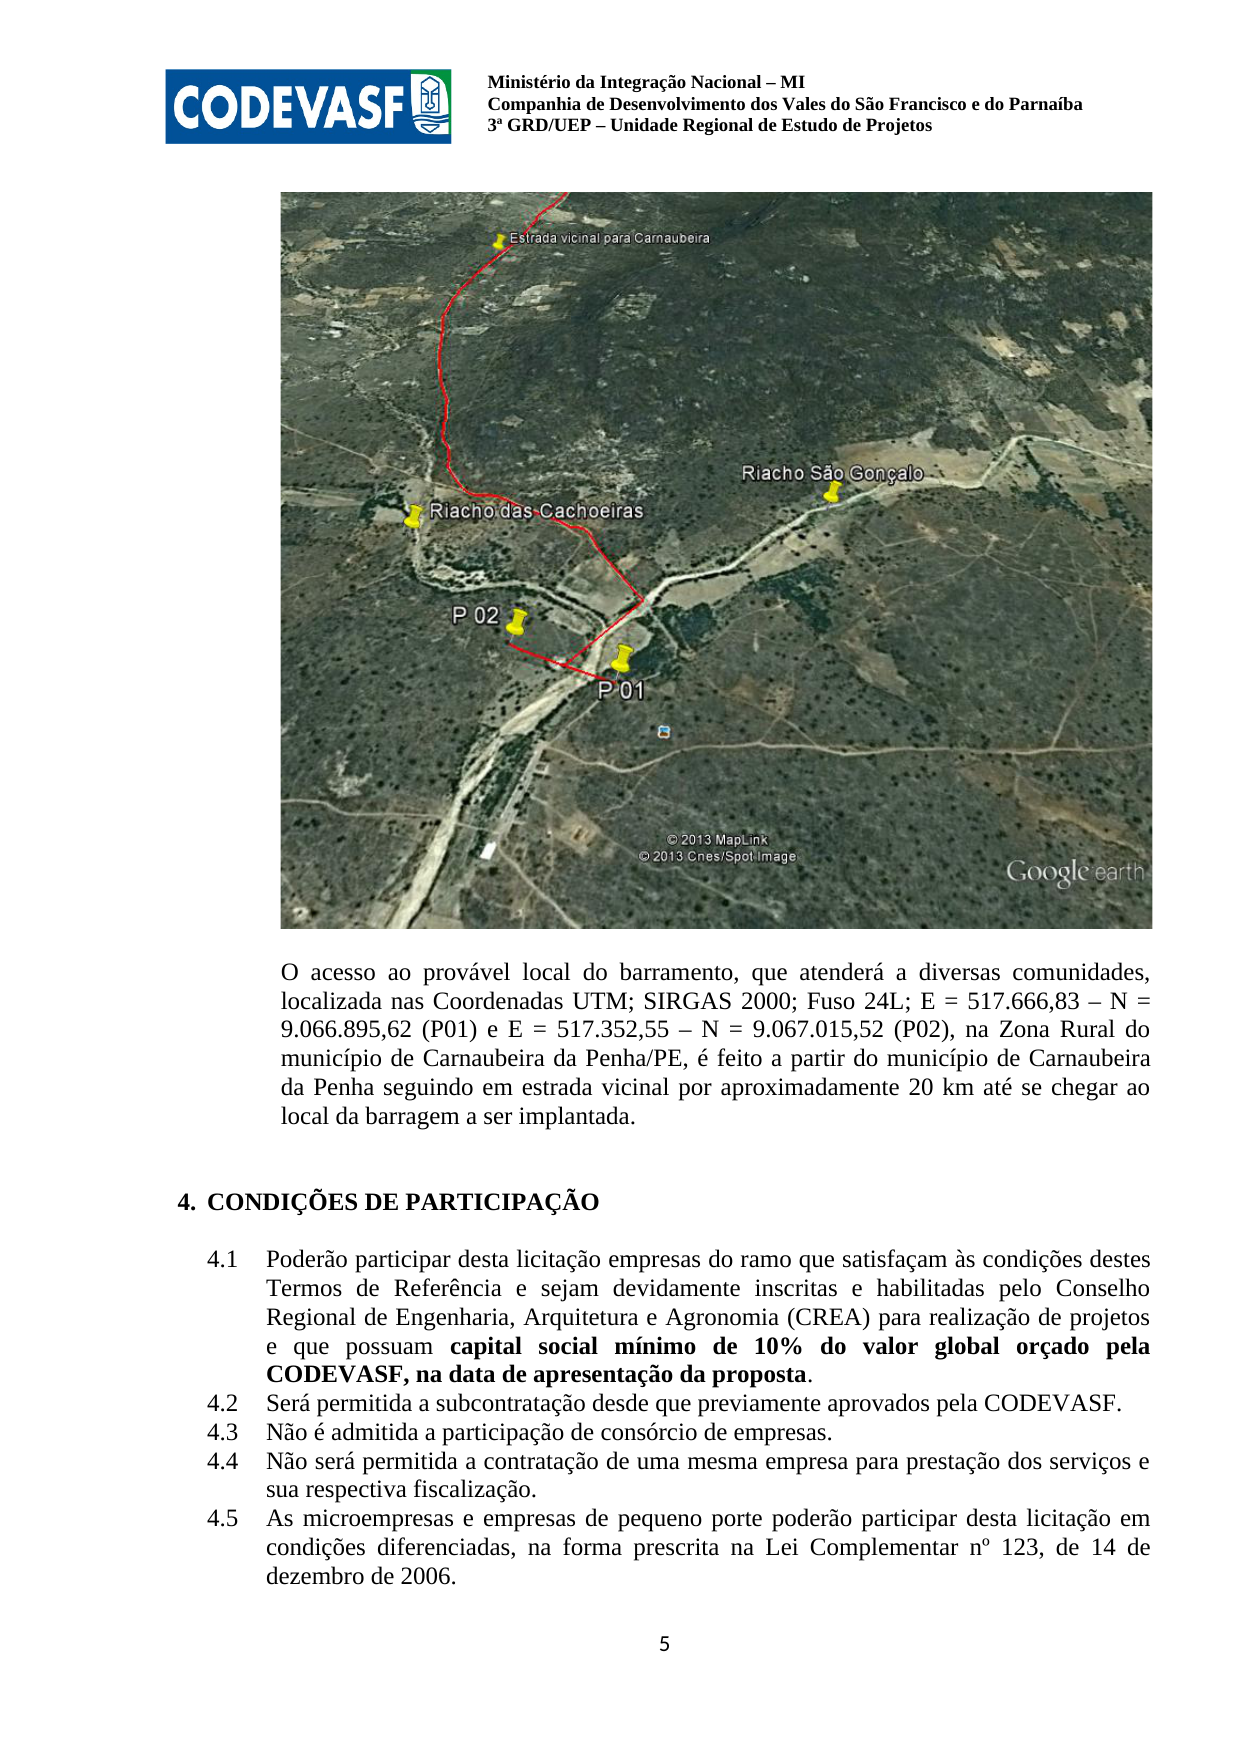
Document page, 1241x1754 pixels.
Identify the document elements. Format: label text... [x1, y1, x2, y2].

picture [280, 192, 1153, 929]
list As microempresas e empresas de pequeno porte poderão participar desta licitação em condições diferenciadas, na forma prescrita na Lei Complementar nº 123, de 14 de dezembro de 2006. [207, 1503, 1152, 1589]
list Não será permitida a contratação de uma mesma empresa para prestação dos serviços e sua respectiva fiscalização. [207, 1446, 1152, 1503]
list Poderão participar desta licitação empresas do ramo que satisfaçam às condições destes Termos de Referência e sejam devidamente inscritas e habilitadas pelo Conselho Regional de Engenharia, Arquitetura e Agronomia (CREA) para realização de projetos e que possuam capital social mínimo de 10% do valor global orçado pela CODEVASF, na data de apresentação da proposta. [207, 1244, 1152, 1388]
picture [165, 69, 452, 144]
subtitle CONDIÇÕES DE PARTICIPAÇÃO [177, 1187, 1152, 1216]
text O acesso ao provável local do barramento, que atenderá a diversas comunidades, localizada nas Coordenadas UTM; SIRGAS 2000; Fuso 24L; E = 517.666,83 – N = 9.066.895,62 (P01) e E = 517.352,55 – N = 9.067.015,52 (P02), na Zona Rural do município de Carnaubeira da Penha/PE, é feito a partir do município de Carnaubeira da Penha seguindo em estrada vicinal por aproximadamente 20 km até se chegar ao local da barragem a ser implantada. [281, 957, 1152, 1129]
list Será permitida a subcontratação desde que previamente aprovados pela CODEVASF. [207, 1388, 1152, 1417]
list Não é admitida a participação de consórcio de empresas. [207, 1417, 1152, 1446]
